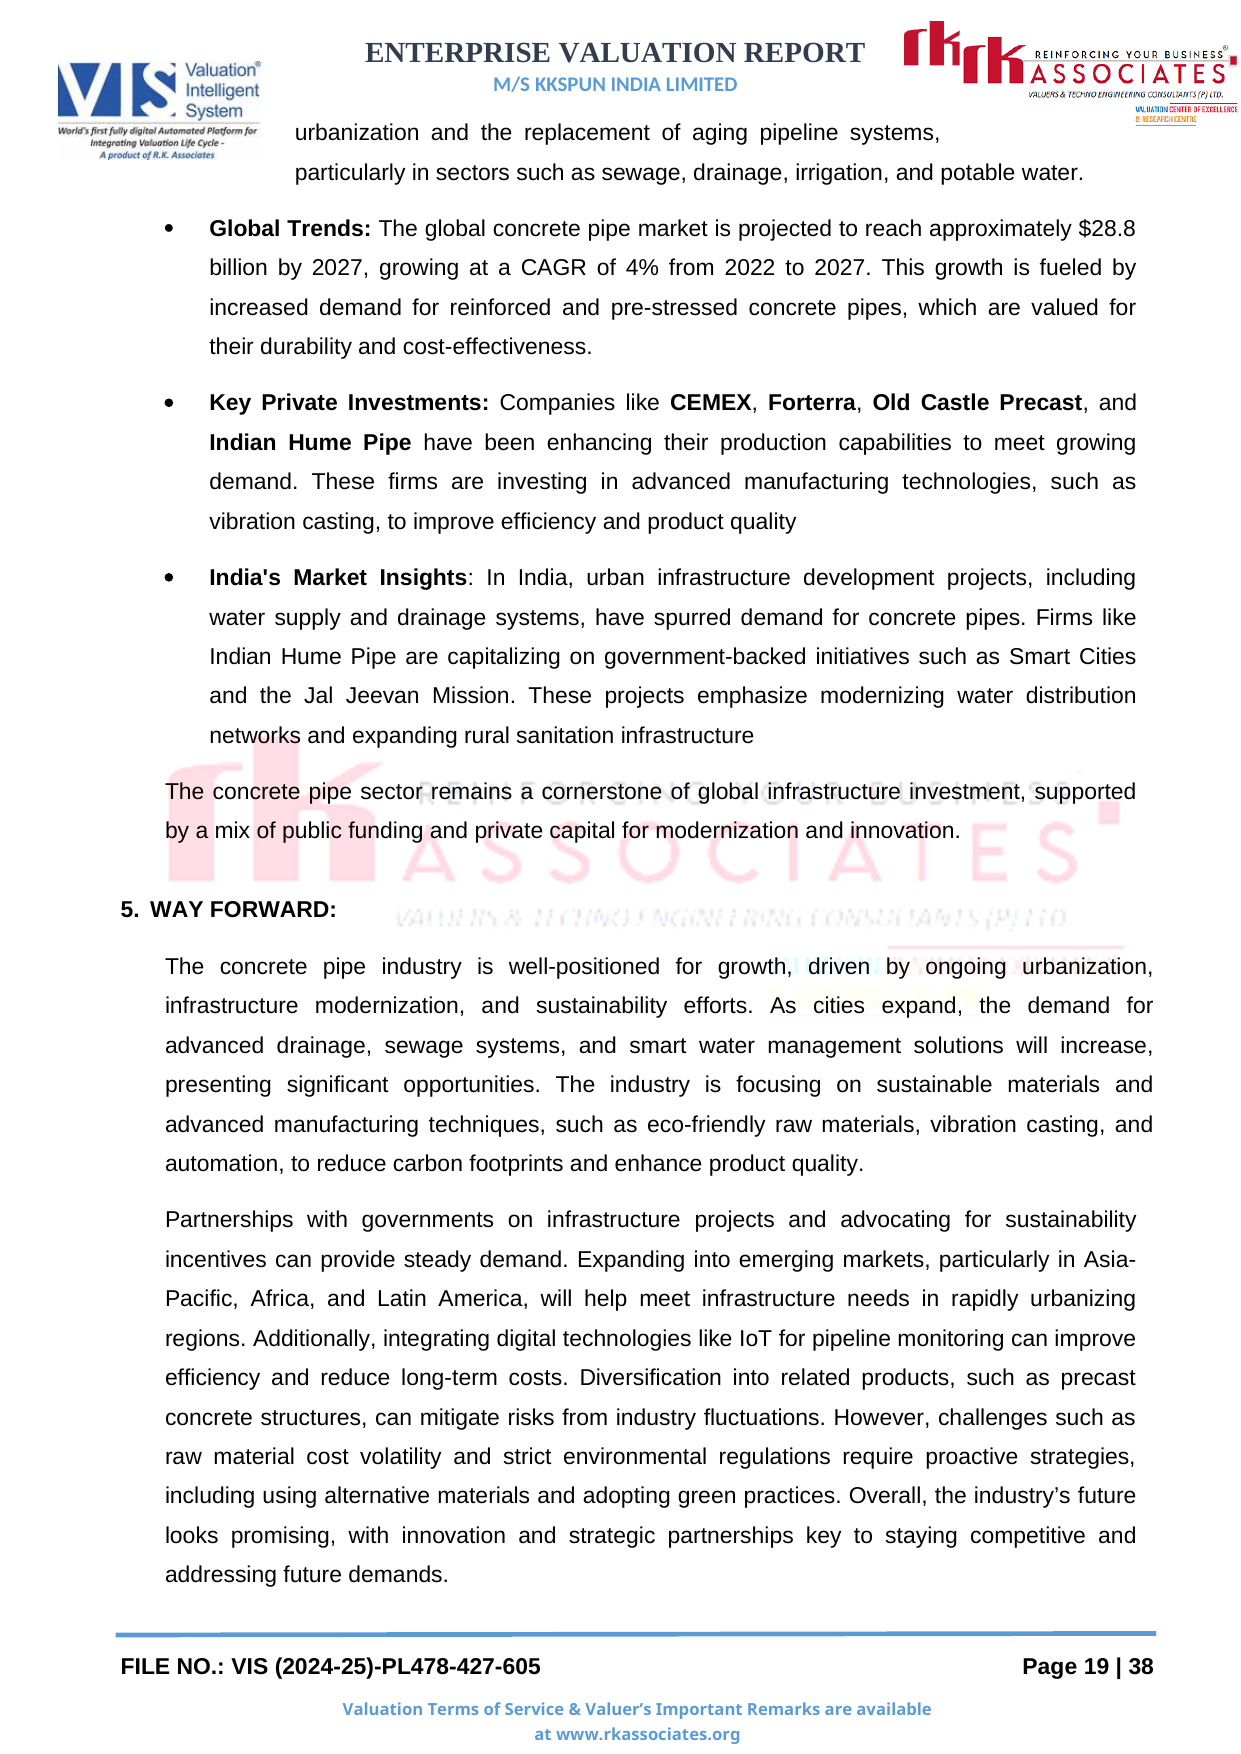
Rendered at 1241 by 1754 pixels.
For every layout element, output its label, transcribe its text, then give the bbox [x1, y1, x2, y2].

picture [57, 61, 261, 160]
list The concrete pipe industry is well-positioned for growth, driven by ongoing urbanization, infrastructure modernization, and sustainability efforts. As cities expand, the demand for advanced drainage, sewage systems, and smart water management solutions will increase, presenting significant opportunities. The industry is focusing on sustainable materials and advanced manufacturing techniques, such as eco-friendly raw materials, vibration casting, and automation, to reduce carbon footprints and enhance product quality. [165, 953, 1154, 1176]
list Global Trends: The global concrete pipe market is projected to reach approximately $28.8 billion by 2027, growing at a CAGR of 4% from 2022 to 2027. This growth is fueled by increased demand for reinforced and pre-stressed concrete pipes, which are valued for their durability and cost-effectiveness. [165, 215, 1137, 359]
picture [898, 14, 1237, 125]
list Partnerships with governments on infrastructure projects and advocating for sustainability incentives can provide steady demand. Expanding into emerging markets, particularly in Asia-Pacific, Africa, and Latin America, will help meet infrastructure needs in rapidly urbanizing regions. Additionally, integrating digital technologies like IoT for pipeline monitoring can improve efficiency and reduce long-term costs. Diversification into related products, such as precast concrete structures, can mitigate risks from industry fluctuations. However, challenges such as raw material cost volatility and strict environmental regulations require proactive strategies, including using alternative materials and adopting green practices. Overall, the industry’s future looks promising, with innovation and strategic partnerships key to staying competitive and addressing future demands. [165, 1206, 1137, 1588]
list Key Private Investments: Companies like CEMEX, Forterra, Old Castle Precast, and Indian Hume Pipe have been enhancing their production capabilities to meet growing demand. These firms are investing in advanced manufacturing technologies, such as vibration casting, to improve efficiency and product quality​ [165, 389, 1137, 534]
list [165, 119, 1154, 185]
text The concrete pipe sector remains a cornerstone of global infrastructure investment, supported by a mix of public funding and private capital for modernization and innovation. [165, 778, 1137, 844]
list WAY FORWARD: [120, 896, 1154, 923]
list India's Market Insights: In India, urban infrastructure development projects, including water supply and drainage systems, have spurred demand for concrete pipes. Firms like Indian Hume Pipe are capitalizing on government-backed initiatives such as Smart Cities and the Jal Jeevan Mission. These projects emphasize modernizing water distribution networks and expanding rural sanitation infrastructure​ [165, 564, 1137, 748]
